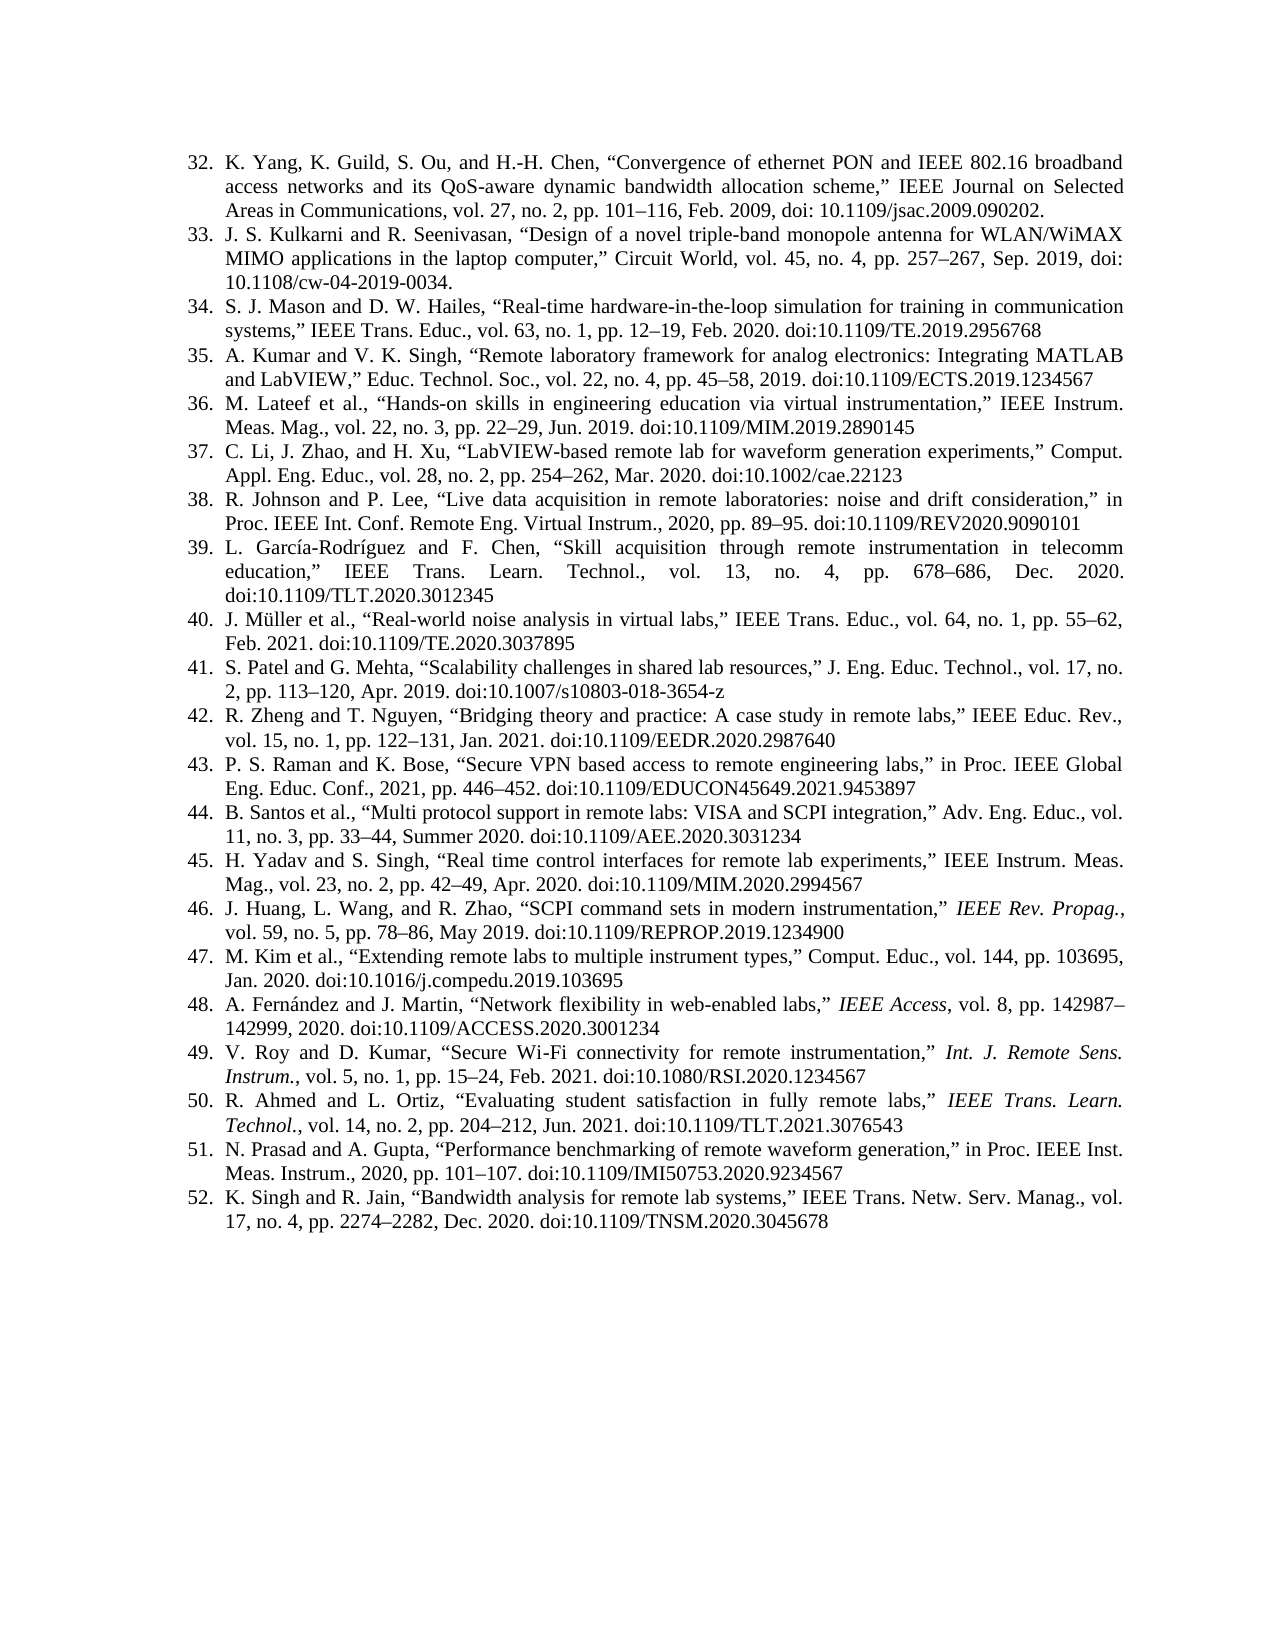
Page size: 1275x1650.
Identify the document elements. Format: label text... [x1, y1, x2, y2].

list A. Fernández and J. Martin, “Network flexibility in web-enabled labs,” IEEE Access, vol. 8, pp. 142987–142999, 2020. doi:10.1109/ACCESS.2020.3001234 [187, 992, 1125, 1040]
list M. Kim et al., “Extending remote labs to multiple instrument types,” Comput. Educ., vol. 144, pp. 103695, Jan. 2020. doi:10.1016/j.compedu.2019.103695 [187, 944, 1125, 992]
list J. Huang, L. Wang, and R. Zhao, “SCPI command sets in modern instrumentation,” IEEE Rev. Propag., vol. 59, no. 5, pp. 78–86, May 2019. doi:10.1109/REPROP.2019.1234900 [187, 896, 1125, 944]
list J. Müller et al., “Real-world noise analysis in virtual labs,” IEEE Trans. Educ., vol. 64, no. 1, pp. 55–62, Feb. 2021. doi:10.1109/TE.2020.3037895 [187, 607, 1125, 655]
list C. Li, J. Zhao, and H. Xu, “LabVIEW-based remote lab for waveform generation experiments,” Comput. Appl. Eng. Educ., vol. 28, no. 2, pp. 254–262, Mar. 2020. doi:10.1002/cae.22123 [187, 439, 1125, 487]
list K. Singh and R. Jain, “Bandwidth analysis for remote lab systems,” IEEE Trans. Netw. Serv. Manag., vol. 17, no. 4, pp. 2274–2282, Dec. 2020. doi:10.1109/TNSM.2020.3045678 [187, 1185, 1125, 1233]
list R. Johnson and P. Lee, “Live data acquisition in remote laboratories: noise and drift consideration,” in Proc. IEEE Int. Conf. Remote Eng. Virtual Instrum., 2020, pp. 89–95. doi:10.1109/REV2020.9090101 [187, 487, 1125, 535]
list S. Patel and G. Mehta, “Scalability challenges in shared lab resources,” J. Eng. Educ. Technol., vol. 17, no. 2, pp. 113–120, Apr. 2019. doi:10.1007/s10803-018-3654-z [187, 655, 1125, 703]
list R. Zheng and T. Nguyen, “Bridging theory and practice: A case study in remote labs,” IEEE Educ. Rev., vol. 15, no. 1, pp. 122–131, Jan. 2021. doi:10.1109/EEDR.2020.2987640 [187, 703, 1125, 752]
list L. García-Rodríguez and F. Chen, “Skill acquisition through remote instrumentation in telecomm education,” IEEE Trans. Learn. Technol., vol. 13, no. 4, pp. 678–686, Dec. 2020. doi:10.1109/TLT.2020.3012345 [187, 535, 1125, 607]
list N. Prasad and A. Gupta, “Performance benchmarking of remote waveform generation,” in Proc. IEEE Inst. Meas. Instrum., 2020, pp. 101–107. doi:10.1109/IMI50753.2020.9234567 [187, 1137, 1125, 1185]
list R. Ahmed and L. Ortiz, “Evaluating student satisfaction in fully remote labs,” IEEE Trans. Learn. Technol., vol. 14, no. 2, pp. 204–212, Jun. 2021. doi:10.1109/TLT.2021.3076543 [187, 1088, 1125, 1137]
list A. Kumar and V. K. Singh, “Remote laboratory framework for analog electronics: Integrating MATLAB and LabVIEW,” Educ. Technol. Soc., vol. 22, no. 4, pp. 45–58, 2019. doi:10.1109/ECTS.2019.1234567 [187, 342, 1125, 391]
list P. S. Raman and K. Bose, “Secure VPN based access to remote engineering labs,” in Proc. IEEE Global Eng. Educ. Conf., 2021, pp. 446–452. doi:10.1109/EDUCON45649.2021.9453897 [187, 752, 1125, 800]
list S. J. Mason and D. W. Hailes, “Real-time hardware-in-the-loop simulation for training in communication systems,” IEEE Trans. Educ., vol. 63, no. 1, pp. 12–19, Feb. 2020. doi:10.1109/TE.2019.2956768 [187, 294, 1125, 342]
list J. S. Kulkarni and R. Seenivasan, “Design of a novel triple-band monopole antenna for WLAN/WiMAX MIMO applications in the laptop computer,” Circuit World, vol. 45, no. 4, pp. 257–267, Sep. 2019, doi: 10.1108/cw-04-2019-0034. [187, 222, 1125, 294]
list M. Lateef et al., “Hands-on skills in engineering education via virtual instrumentation,” IEEE Instrum. Meas. Mag., vol. 22, no. 3, pp. 22–29, Jun. 2019. doi:10.1109/MIM.2019.2890145 [187, 391, 1125, 439]
list B. Santos et al., “Multi protocol support in remote labs: VISA and SCPI integration,” Adv. Eng. Educ., vol. 11, no. 3, pp. 33–44, Summer 2020. doi:10.1109/AEE.2020.3031234 [187, 800, 1125, 848]
list V. Roy and D. Kumar, “Secure Wi-Fi connectivity for remote instrumentation,” Int. J. Remote Sens. Instrum., vol. 5, no. 1, pp. 15–24, Feb. 2021. doi:10.1080/RSI.2020.1234567 [187, 1040, 1125, 1088]
list H. Yadav and S. Singh, “Real time control interfaces for remote lab experiments,” IEEE Instrum. Meas. Mag., vol. 23, no. 2, pp. 42–49, Apr. 2020. doi:10.1109/MIM.2020.2994567 [187, 848, 1125, 896]
list K. Yang, K. Guild, S. Ou, and H.-H. Chen, “Convergence of ethernet PON and IEEE 802.16 broadband access networks and its QoS-aware dynamic bandwidth allocation scheme,” IEEE Journal on Selected Areas in Communications, vol. 27, no. 2, pp. 101–116, Feb. 2009, doi: 10.1109/jsac.2009.090202. [187, 150, 1125, 222]
